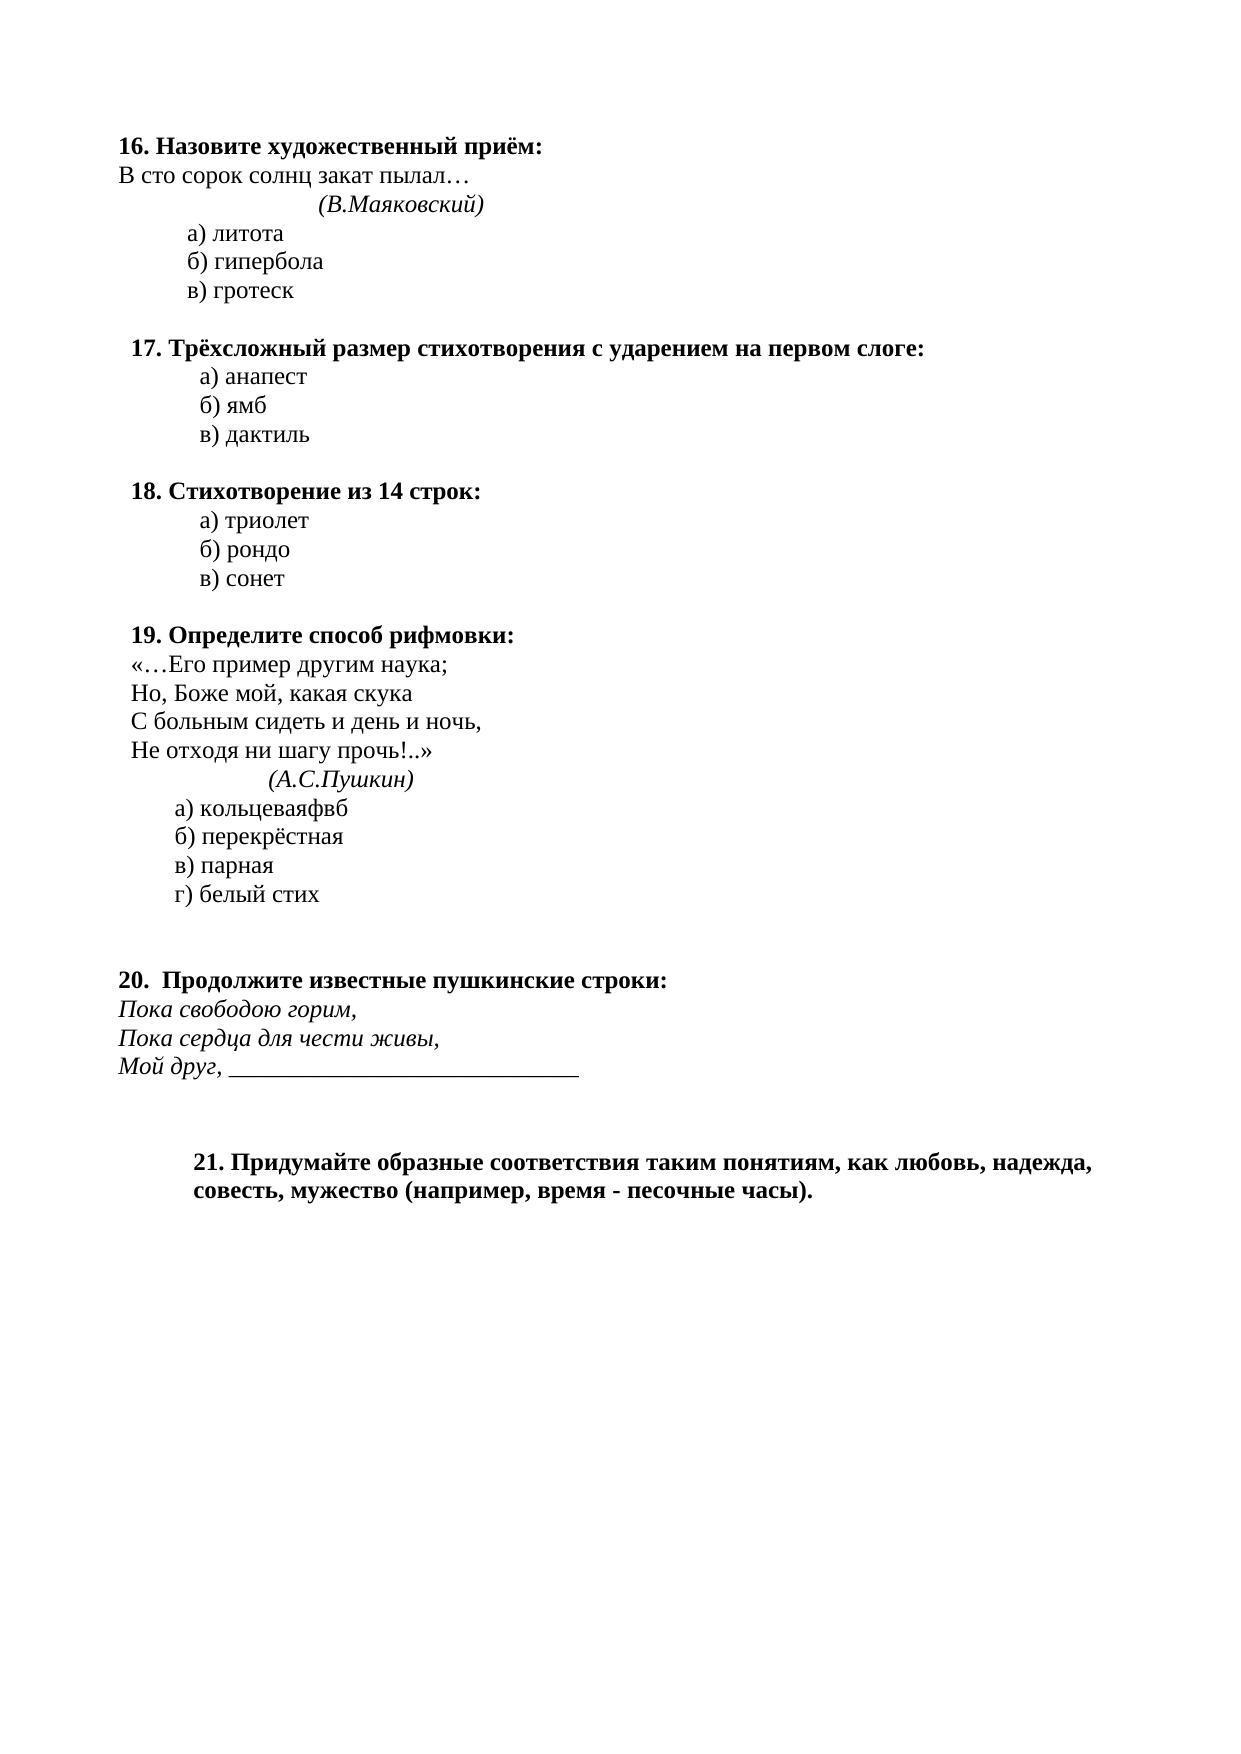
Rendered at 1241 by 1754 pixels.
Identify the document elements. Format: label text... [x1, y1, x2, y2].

text г) белый стих [118, 879, 1167, 908]
text В сто сорок солнц закат пылал… [118, 160, 1167, 189]
text б) перекрёстная [118, 821, 1167, 850]
text 16. Назовите художественный приём: [118, 131, 1167, 160]
text в) сонет [118, 563, 1167, 591]
text 17. Трёхсложный размер стихотворения с ударением на первом слоге: [118, 333, 1167, 361]
text в) парная [118, 850, 1167, 879]
text Но, Боже мой, какая скука [118, 678, 1167, 706]
text а) анапест [118, 361, 1167, 390]
text в) дактиль [118, 419, 1167, 448]
text Мой друг, ____________________________ [118, 1051, 1167, 1080]
text 18. Стихотворение из 14 строк: [118, 476, 1167, 505]
text б) ямб [118, 390, 1167, 419]
text Пока сердца для чести живы, [118, 1023, 1167, 1051]
text в) гротеск [118, 275, 1167, 304]
text «…Его пример другим наука; [118, 649, 1167, 678]
text 19. Определите способ рифмовки: [118, 620, 1167, 649]
text (В.Маяковский) [118, 189, 1167, 218]
text б) гипербола [118, 246, 1167, 275]
text б) рондо [118, 534, 1167, 563]
text а) триолет [118, 505, 1167, 534]
text Не отходя ни шагу прочь!..» [118, 735, 1167, 764]
text а) кольцеваяфвб [118, 793, 1167, 821]
text 20. Продолжите известные пушкинские строки: [118, 965, 1167, 994]
text Пока свободою горим, [118, 994, 1167, 1023]
list 21. Придумайте образные соответствия таким понятиям, как любовь, надежда, совесть, мужество (например, время - песочные часы). [193, 1147, 1167, 1204]
text (А.С.Пушкин) [118, 764, 1167, 793]
text С больным сидеть и день и ночь, [118, 706, 1167, 735]
text а) литота [118, 218, 1167, 246]
